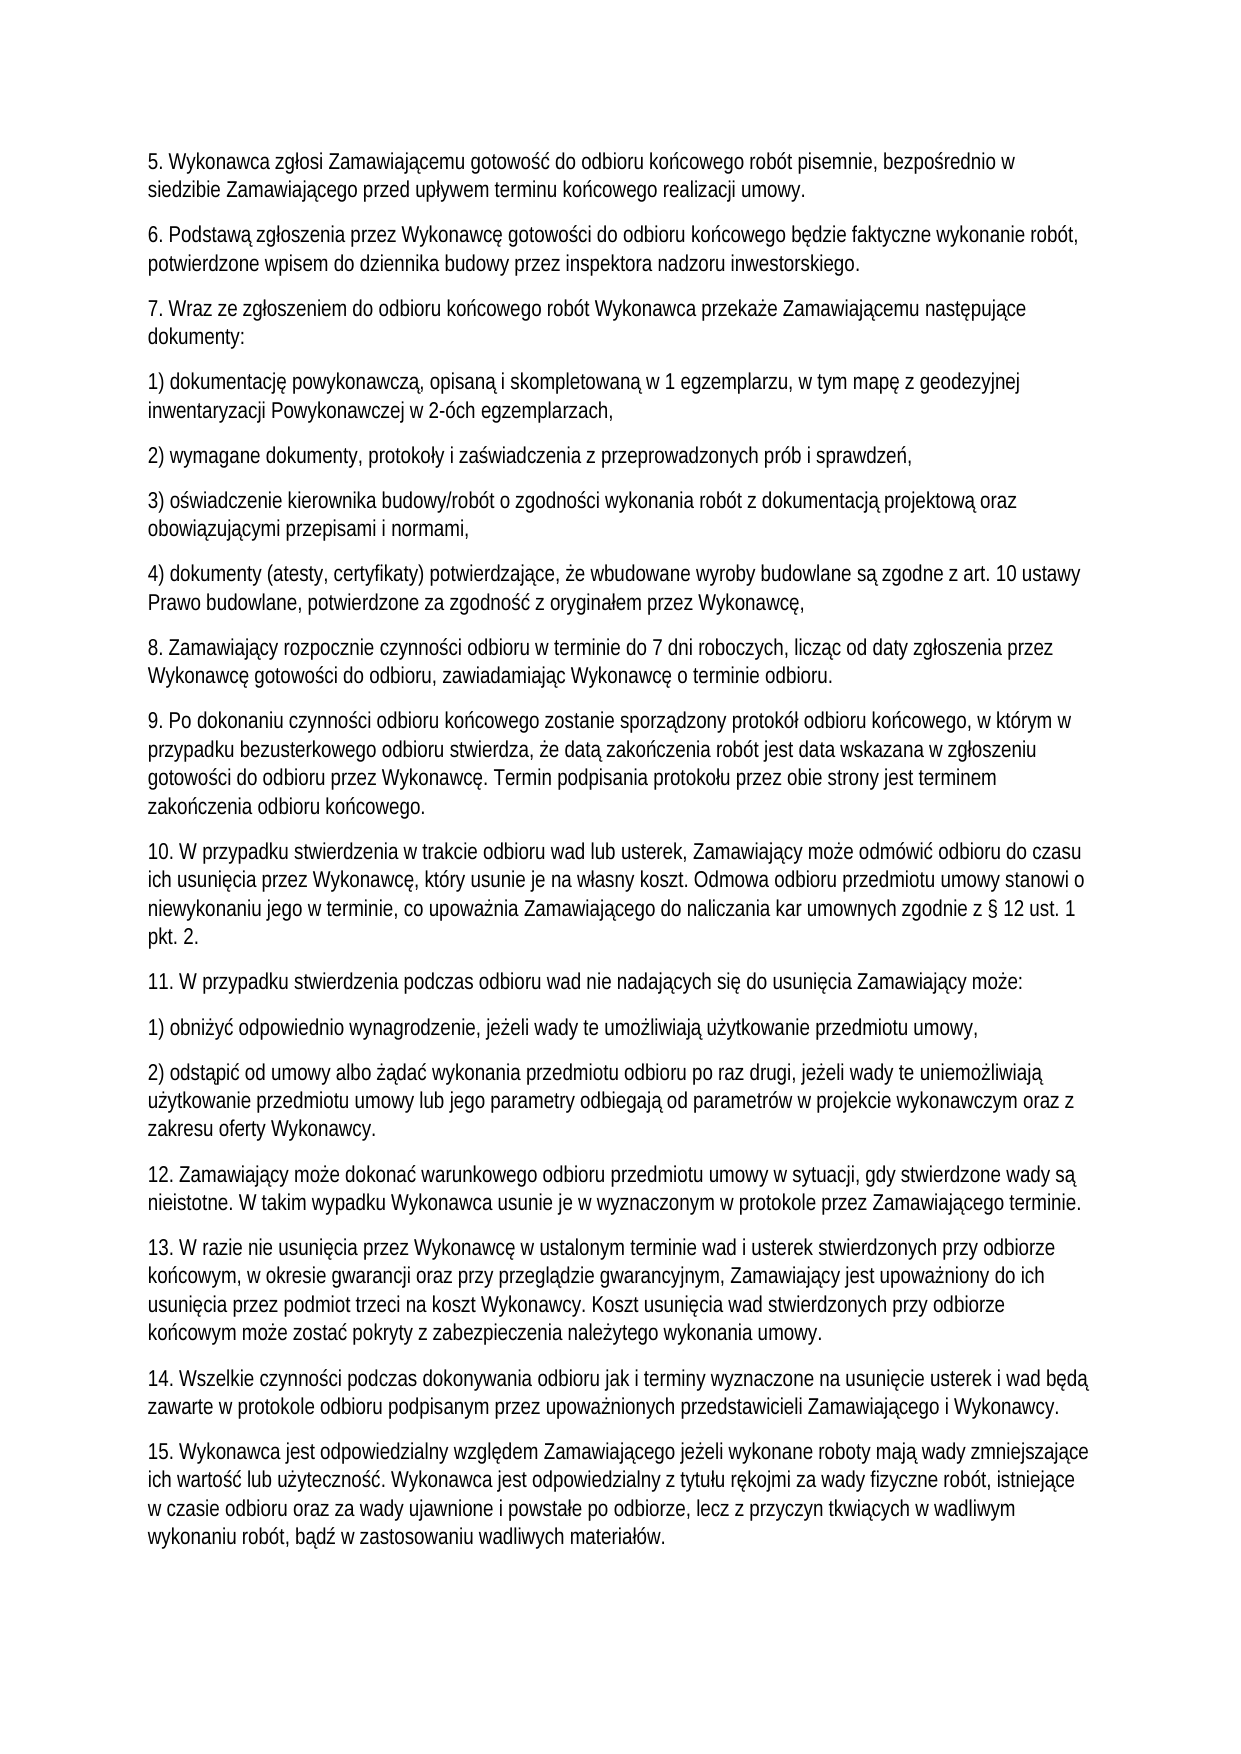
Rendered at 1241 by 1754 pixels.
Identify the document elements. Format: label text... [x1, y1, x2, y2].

text 2) wymagane dokumenty, protokoły i zaświadczenia z przeprowadzonych prób i sprawdzeń, [148, 442, 1093, 468]
text 11. W przypadku stwierdzenia podczas odbioru wad nie nadających się do usunięcia Zamawiający może: [148, 968, 1093, 995]
text 12. Zamawiający może dokonać warunkowego odbioru przedmiotu umowy w sytuacji, gdy stwierdzone wady są nieistotne. W takim wypadku Wykonawca usunie je w wyznaczonym w protokole przez Zamawiającego terminie. [148, 1161, 1093, 1215]
text 2) odstąpić od umowy albo żądać wykonania przedmiotu odbioru po raz drugi, jeżeli wady te uniemożliwiają użytkowanie przedmiotu umowy lub jego parametry odbiegają od parametrów w projekcie wykonawczym oraz z zakresu oferty Wykonawcy. [148, 1058, 1093, 1142]
text 5. Wykonawca zgłosi Zamawiającemu gotowość do odbioru końcowego robót pisemnie, bezpośrednio w siedzibie Zamawiającego przed upływem terminu końcowego realizacji umowy. [148, 148, 1093, 202]
text 6. Podstawą zgłoszenia przez Wykonawcę gotowości do odbioru końcowego będzie faktyczne wykonanie robót, potwierdzone wpisem do dziennika budowy przez inspektora nadzoru inwestorskiego. [148, 221, 1093, 276]
text 10. W przypadku stwierdzenia w trakcie odbioru wad lub usterek, Zamawiający może odmówić odbioru do czasu ich usunięcia przez Wykonawcę, który usunie je na własny koszt. Odmowa odbioru przedmiotu umowy stanowi o niewykonaniu jego w terminie, co upoważnia Zamawiającego do naliczania kar umownych zgodnie z § 12 ust. 1 pkt. 2. [148, 838, 1093, 949]
text 3) oświadczenie kierownika budowy/robót o zgodności wykonania robót z dokumentacją projektową oraz obowiązującymi przepisami i normami, [148, 487, 1093, 542]
text 9. Po dokonaniu czynności odbioru końcowego zostanie sporządzony protokół odbioru końcowego, w którym w przypadku bezusterkowego odbioru stwierdza, że datą zakończenia robót jest data wskazana w zgłoszeniu gotowości do odbioru przez Wykonawcę. Termin podpisania protokołu przez obie strony jest terminem zakończenia odbioru końcowego. [148, 707, 1093, 819]
text 4) dokumenty (atesty, certyfikaty) potwierdzające, że wbudowane wyroby budowlane są zgodne z art. 10 ustawy Prawo budowlane, potwierdzone za zgodność z oryginałem przez Wykonawcę, [148, 560, 1093, 615]
text 15. Wykonawca jest odpowiedzialny względem Zamawiającego jeżeli wykonane roboty mają wady zmniejszające ich wartość lub użyteczność. Wykonawca jest odpowiedzialny z tytułu rękojmi za wady fizyczne robót, istniejące w czasie odbioru oraz za wady ujawnione i powstałe po odbiorze, lecz z przyczyn tkwiących w wadliwym wykonaniu robót, bądź w zastosowaniu wadliwych materiałów. [148, 1438, 1093, 1550]
text 13. W razie nie usunięcia przez Wykonawcę w ustalonym terminie wad i usterek stwierdzonych przy odbiorze końcowym, w okresie gwarancji oraz przy przeglądzie gwarancyjnym, Zamawiający jest upoważniony do ich usunięcia przez podmiot trzeci na koszt Wykonawcy. Koszt usunięcia wad stwierdzonych przy odbiorze końcowym może zostać pokryty z zabezpieczenia należytego wykonania umowy. [148, 1234, 1093, 1346]
text 1) dokumentację powykonawczą, opisaną i skompletowaną w 1 egzemplarzu, w tym mapę z geodezyjnej inwentaryzacji Powykonawczej w 2-óch egzemplarzach, [148, 368, 1093, 423]
text 7. Wraz ze zgłoszeniem do odbioru końcowego robót Wykonawca przekaże Zamawiającemu następujące dokumenty: [148, 295, 1093, 349]
text 14. Wszelkie czynności podczas dokonywania odbioru jak i terminy wyznaczone na usunięcie usterek i wad będą zawarte w protokole odbioru podpisanym przez upoważnionych przedstawicieli Zamawiającego i Wykonawcy. [148, 1364, 1093, 1419]
text 8. Zamawiający rozpocznie czynności odbioru w terminie do 7 dni roboczych, licząc od daty zgłoszenia przez Wykonawcę gotowości do odbioru, zawiadamiając Wykonawcę o terminie odbioru. [148, 634, 1093, 689]
text 1) obniżyć odpowiednio wynagrodzenie, jeżeli wady te umożliwiają użytkowanie przedmiotu umowy, [148, 1013, 1093, 1040]
